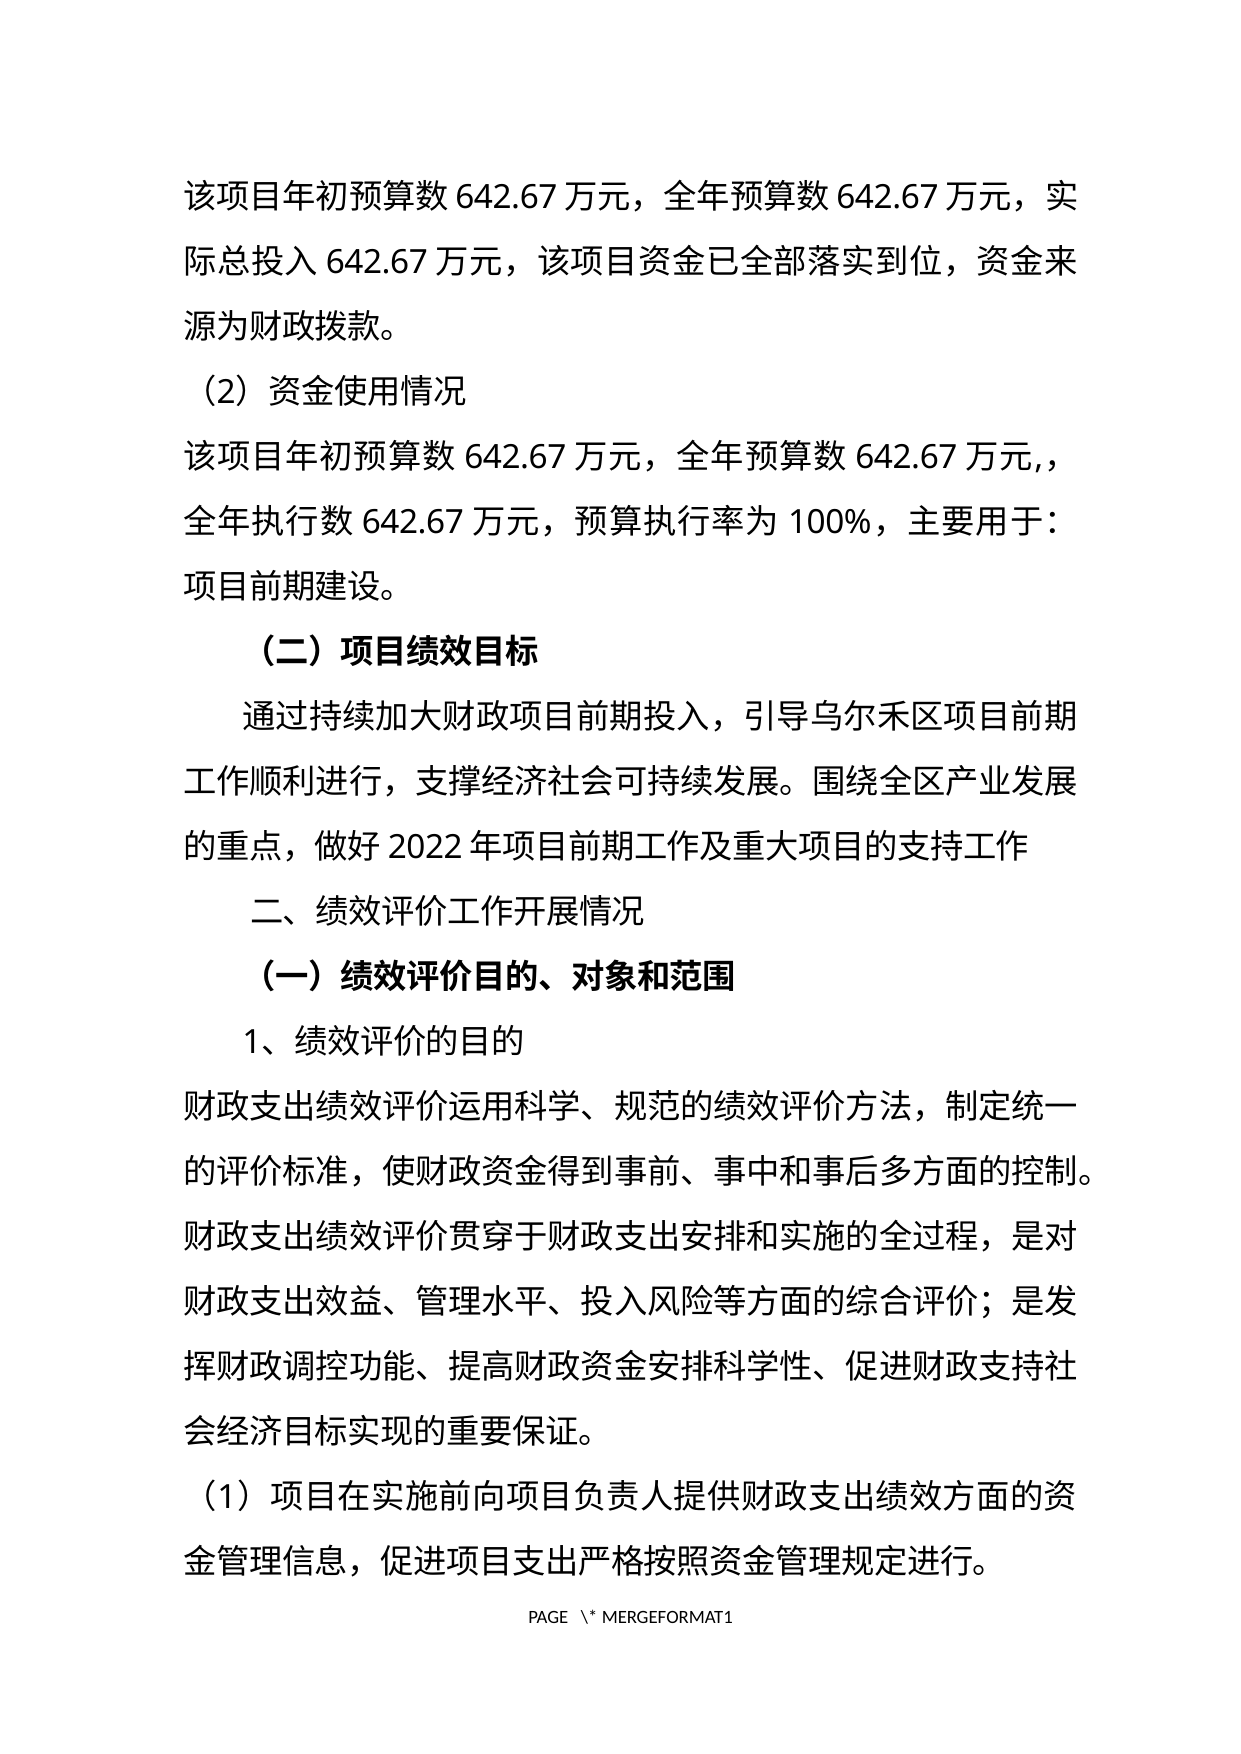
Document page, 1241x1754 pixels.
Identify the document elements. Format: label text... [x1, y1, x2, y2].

text 二、绩效评价工作开展情况 [183, 877, 1078, 942]
text （二）项目绩效目标 [183, 617, 1078, 682]
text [183, 1007, 1078, 1592]
text （一）绩效评价目的、对象和范围 [183, 942, 1078, 1007]
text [183, 162, 1078, 617]
text 通过持续加大财政项目前期投入，引导乌尔禾区项目前期工作顺利进行，支撑经济社会可持续发展。围绕全区产业发展的重点，做好2022年项目前期工作及重大项目的支持工作 [183, 682, 1078, 877]
